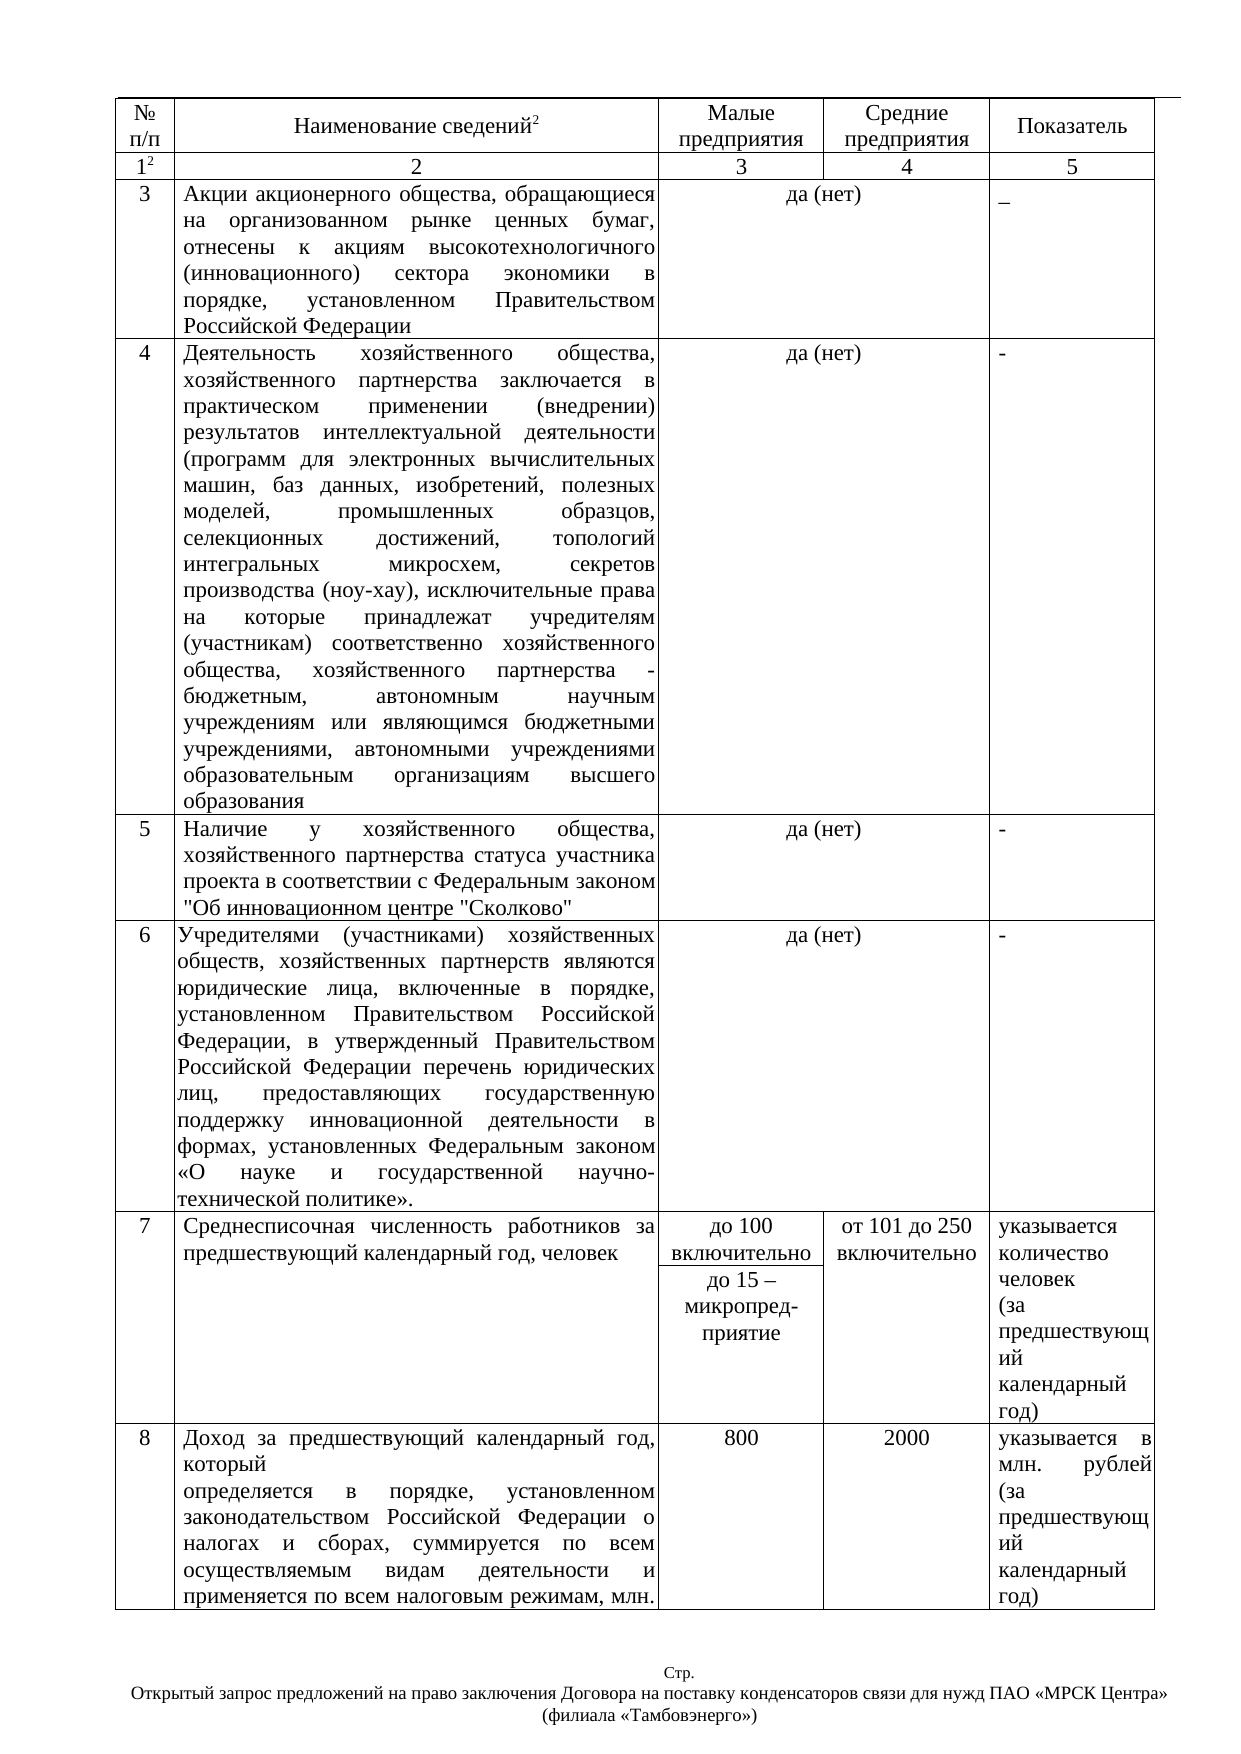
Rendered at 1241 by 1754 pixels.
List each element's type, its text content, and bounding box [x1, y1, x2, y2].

table_cell Наличие у хозяйственного общества, хозяйственного партнерства статуса участника проекта в соответствии с Федеральным законом "Об инновационном центре "Сколково" [175, 815, 658, 920]
table_cell да (нет) [659, 180, 989, 338]
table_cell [175, 1424, 658, 1608]
table_cell 5 [990, 153, 1154, 179]
table_cell 2000 [824, 1424, 989, 1608]
table_cell Деятельность хозяйственного общества, хозяйственного партнерства заключается в практическом применении (внедрении) результатов интеллектуальной деятельности (программ для электронных вычислительных машин, баз данных, изобретений, полезных моделей, промышленных образцов, селекционных достижений, топологий интегральных микросхем, секретов производства (ноу-хау), исключительные права на которые принадлежат учредителям (участникам) соответственно хозяйственного общества, хозяйственного партнерства - бюджетным, автономным научным учреждениям или являющимся бюджетными учреждениями, автономными учреждениями образовательным организациям высшего образования [175, 339, 658, 814]
table_cell 7 [116, 1212, 174, 1423]
table_cell 2 [175, 153, 658, 179]
table_cell - [990, 921, 1154, 1211]
table_cell 800 [659, 1424, 823, 1608]
table_cell 4 [116, 339, 174, 814]
table_cell Среднесписочная численность работников за предшествующий календарный год, человек [175, 1212, 658, 1423]
table_cell указывается в млн. рублей (за предшествующий календарный год) [990, 1424, 1154, 1608]
table_cell да (нет) [659, 815, 989, 920]
table_cell до 15 – микропредприятие [659, 1266, 823, 1423]
table_cell _ [990, 180, 1154, 338]
table_cell 12 [116, 153, 174, 179]
table_cell - [990, 339, 1154, 814]
table_header Средние предприятия [824, 99, 989, 152]
table_cell 5 [116, 815, 174, 920]
table_header № п/п [116, 99, 174, 152]
table_cell Учредителями (участниками) хозяйственных обществ, хозяйственных партнерств являются юридические лица, включенные в порядке, установленном Правительством Российской Федерации, в утвержденный Правительством Российской Федерации перечень юридических лиц, предоставляющих государственную поддержку инновационной деятельности в формах, установленных Федеральным законом «О науке и государственной научно-технической политике». [175, 921, 658, 1211]
table_header Малые предприятия [659, 99, 823, 152]
table_cell от 101 до 250 включительно [824, 1212, 989, 1423]
table_cell Акции акционерного общества, обращающиеся на организованном рынке ценных бумаг, отнесены к акциям высокотехнологичного (инновационного) сектора экономики в порядке, установленном Правительством Российской Федерации [175, 180, 658, 338]
table_cell да (нет) [659, 339, 989, 814]
table_cell 8 [116, 1424, 174, 1608]
table_cell до 100 включительно [659, 1212, 823, 1265]
table_cell 3 [659, 153, 823, 179]
table_cell да (нет) [659, 921, 989, 1211]
table_cell 3 [116, 180, 174, 338]
table_cell 6 [116, 921, 174, 1211]
table_cell - [990, 815, 1154, 920]
table_cell указывается количество человек (за предшествующий календарный год) [990, 1212, 1154, 1423]
table_cell 4 [824, 153, 989, 179]
table_header Показатель [990, 99, 1154, 152]
table_header Наименование сведений2 [175, 99, 658, 152]
